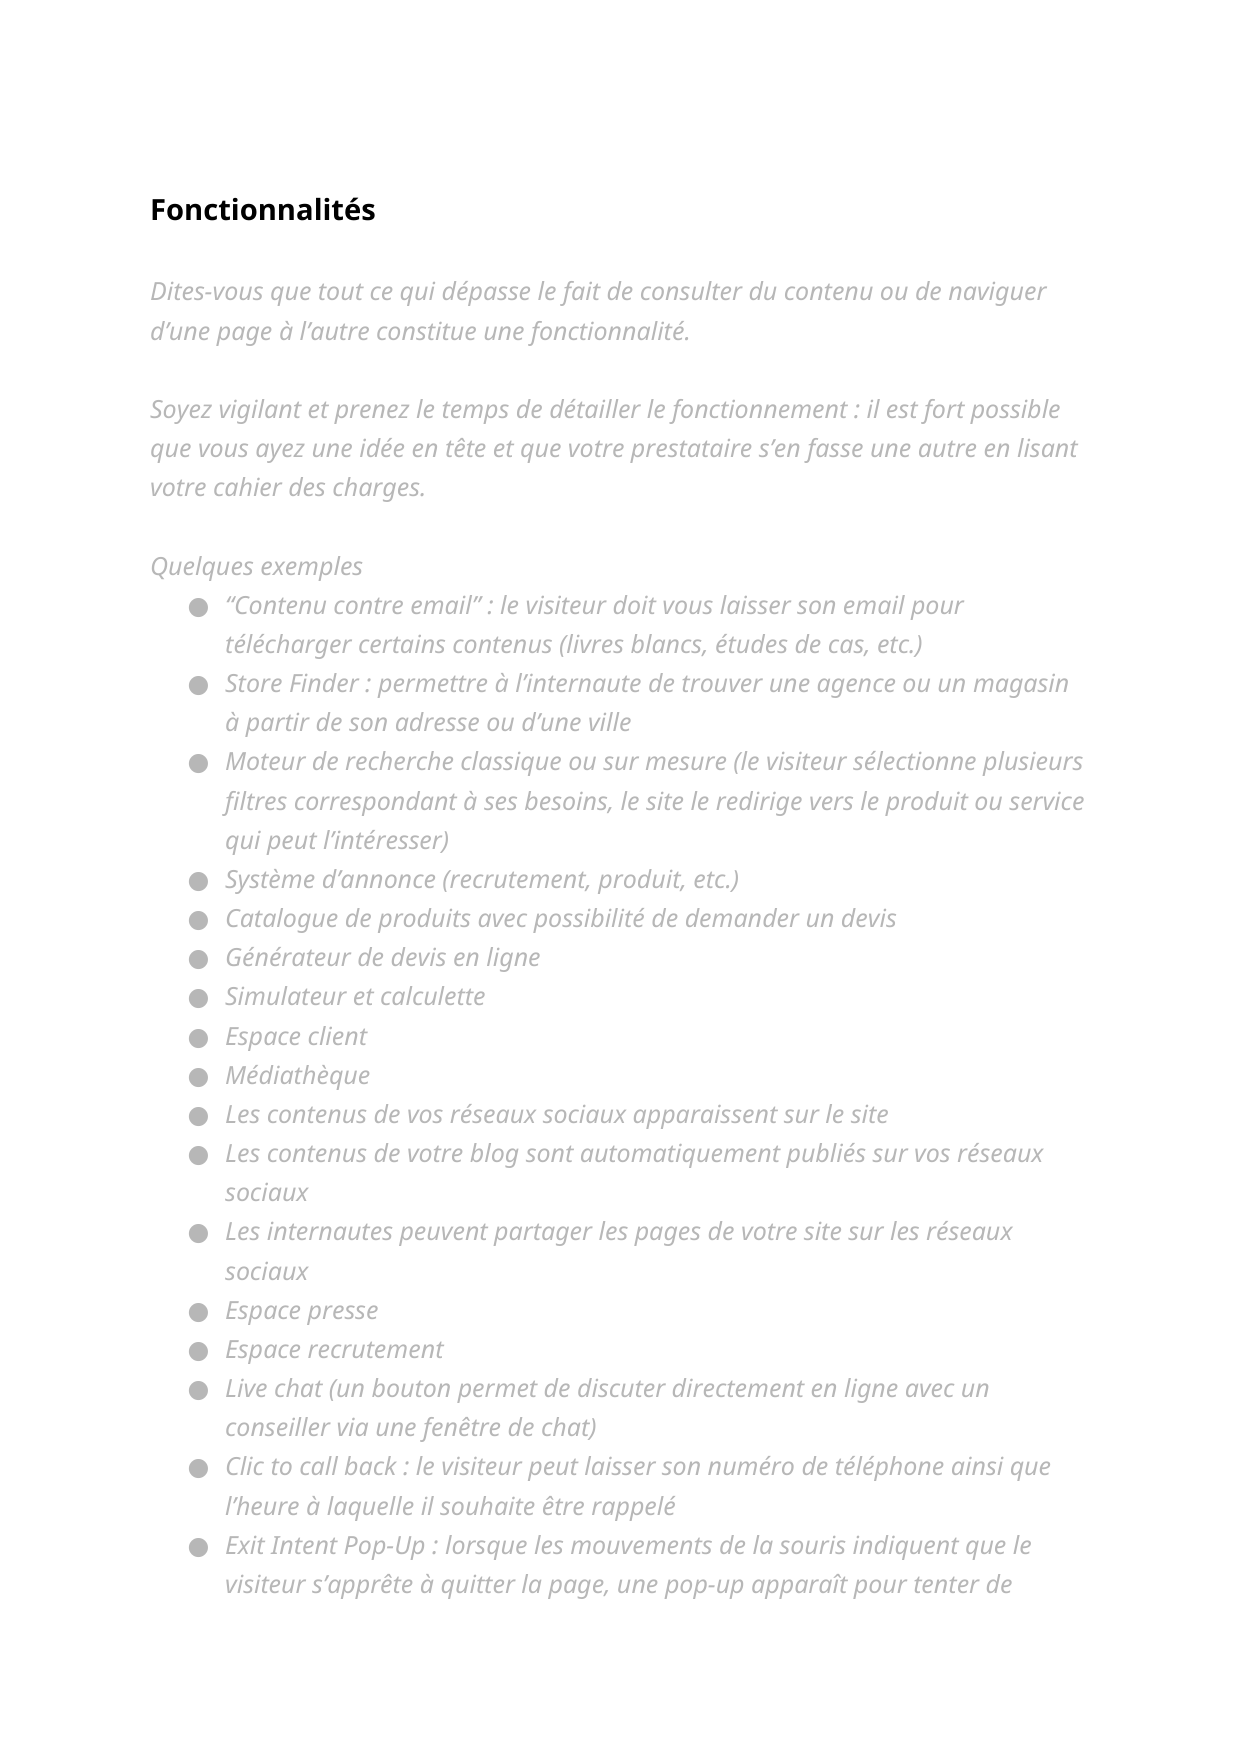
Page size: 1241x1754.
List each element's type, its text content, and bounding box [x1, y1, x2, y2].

list Médiathèque [187, 1057, 1090, 1091]
list Système d’annonce (recrutement, produit, etc.) [187, 861, 1090, 896]
list Espace client [187, 1018, 1090, 1052]
list “Contenu contre email” : le visiteur doit vous laisser son email pour télécharger certains contenus (livres blancs, études de cas, etc.) [187, 587, 1090, 661]
list Espace recrutement [187, 1331, 1090, 1366]
list Catalogue de produits avec possibilité de demander un devis [187, 901, 1090, 935]
list Générateur de devis en ligne [187, 940, 1090, 974]
list Moteur de recherche classique ou sur mesure (le visiteur sélectionne plusieurs filtres correspondant à ses besoins, le site le redirige vers le produit ou service qui peut l’intéresser) [187, 744, 1090, 856]
list Clic to call back : le visiteur peut laisser son numéro de téléphone ainsi que l’heure à laquelle il souhaite être rappelé [187, 1449, 1090, 1522]
list Simulateur et calculette [187, 979, 1090, 1013]
list Store Finder : permettre à l’internaute de trouver une agence ou un magasin à partir de son adresse ou d’une ville [187, 666, 1090, 739]
text Quelques exemples [150, 548, 1090, 582]
list Les contenus de votre blog sont automatiquement publiés sur vos réseaux sociaux [187, 1136, 1090, 1209]
subtitle Fonctionnalités [150, 189, 1090, 229]
text Dites-vous que tout ce qui dépasse le fait de consulter du contenu ou de naviguer d’une page à l’autre constitue une fonctionnalité. [150, 274, 1090, 347]
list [187, 1527, 1090, 1601]
text Soyez vigilant et prenez le temps de détailler le fonctionnement : il est fort possible que vous ayez une idée en tête et que votre prestataire s’en fasse une autre en lisant votre cahier des charges. [150, 391, 1090, 504]
list Les contenus de vos réseaux sociaux apparaissent sur le site [187, 1096, 1090, 1131]
list Espace presse [187, 1292, 1090, 1326]
list Live chat (un bouton permet de discuter directement en ligne avec un conseiller via une fenêtre de chat) [187, 1371, 1090, 1444]
list Les internautes peuvent partager les pages de votre site sur les réseaux sociaux [187, 1214, 1090, 1287]
